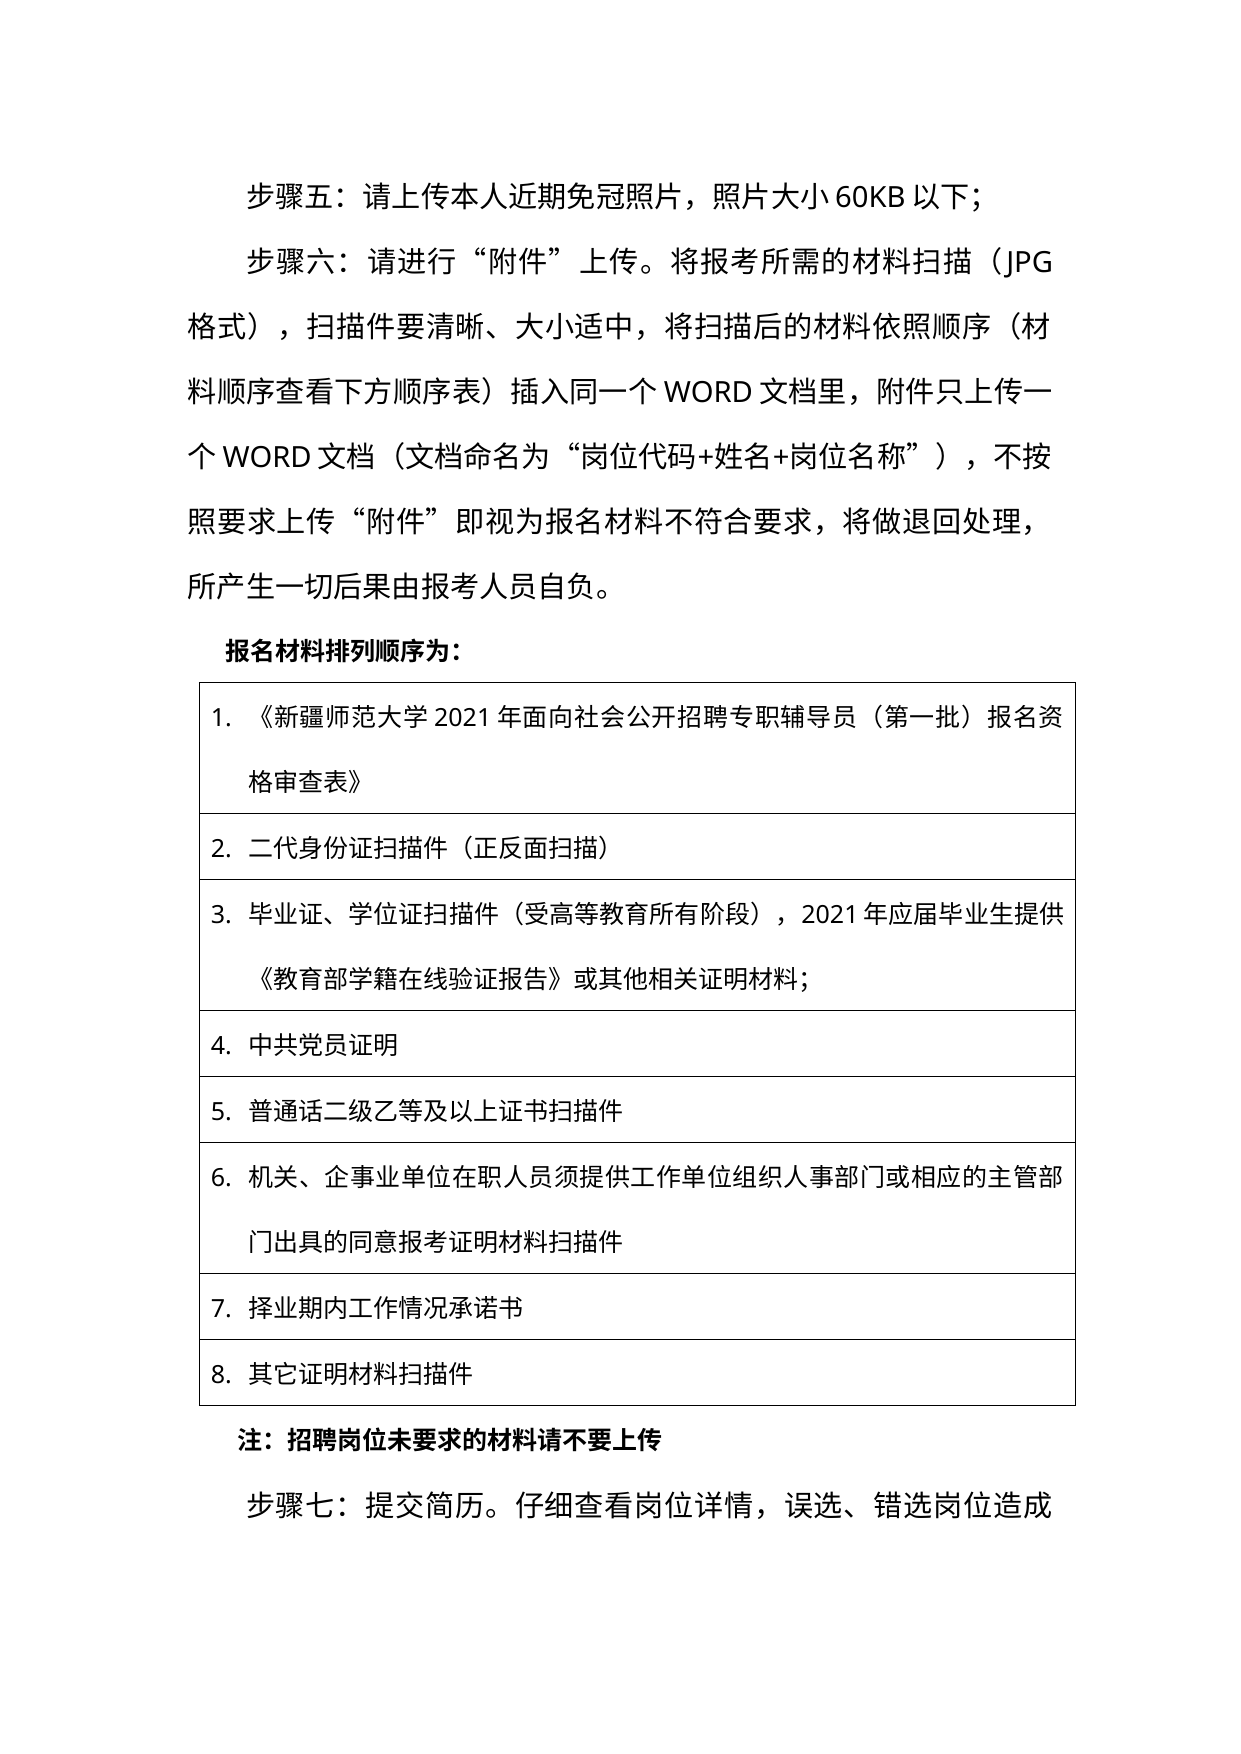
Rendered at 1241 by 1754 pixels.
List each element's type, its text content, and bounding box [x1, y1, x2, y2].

table_cell 择业期内工作情况承诺书 [200, 1274, 1075, 1339]
text 步骤五：请上传本人近期免冠照片，照片大小60KB以下； [187, 162, 1053, 227]
table_cell 中共党员证明 [200, 1011, 1075, 1076]
text 注：招聘岗位未要求的材料请不要上传 [187, 1406, 1053, 1471]
table_cell 二代身份证扫描件（正反面扫描） [200, 814, 1075, 879]
table_cell 其它证明材料扫描件 [200, 1340, 1075, 1405]
table_header 《新疆师范大学2021年面向社会公开招聘专职辅导员（第一批）报名资格审查表》 [200, 683, 1075, 813]
text 步骤六：请进行“附件”上传。将报考所需的材料扫描（JPG格式），扫描件要清晰、大小适中，将扫描后的材料依照顺序（材料顺序查看下方顺序表）插入同一个WORD文档里，附件只上传一个WORD文档（文档命名为“岗位代码+姓名+岗位名称”），不按照要求上传“附件”即视为报名材料不符合要求，将做退回处理，所产生一切后果由报考人员自负。 [187, 227, 1053, 617]
table_cell 机关、企事业单位在职人员须提供工作单位组织人事部门或相应的主管部门出具的同意报考证明材料扫描件 [200, 1143, 1075, 1273]
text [187, 1471, 1053, 1536]
table_cell 毕业证、学位证扫描件（受高等教育所有阶段），2021年应届毕业生提供《教育部学籍在线验证报告》或其他相关证明材料； [200, 880, 1075, 1010]
table_cell 普通话二级乙等及以上证书扫描件 [200, 1077, 1075, 1142]
text 报名材料排列顺序为： [187, 617, 1053, 682]
